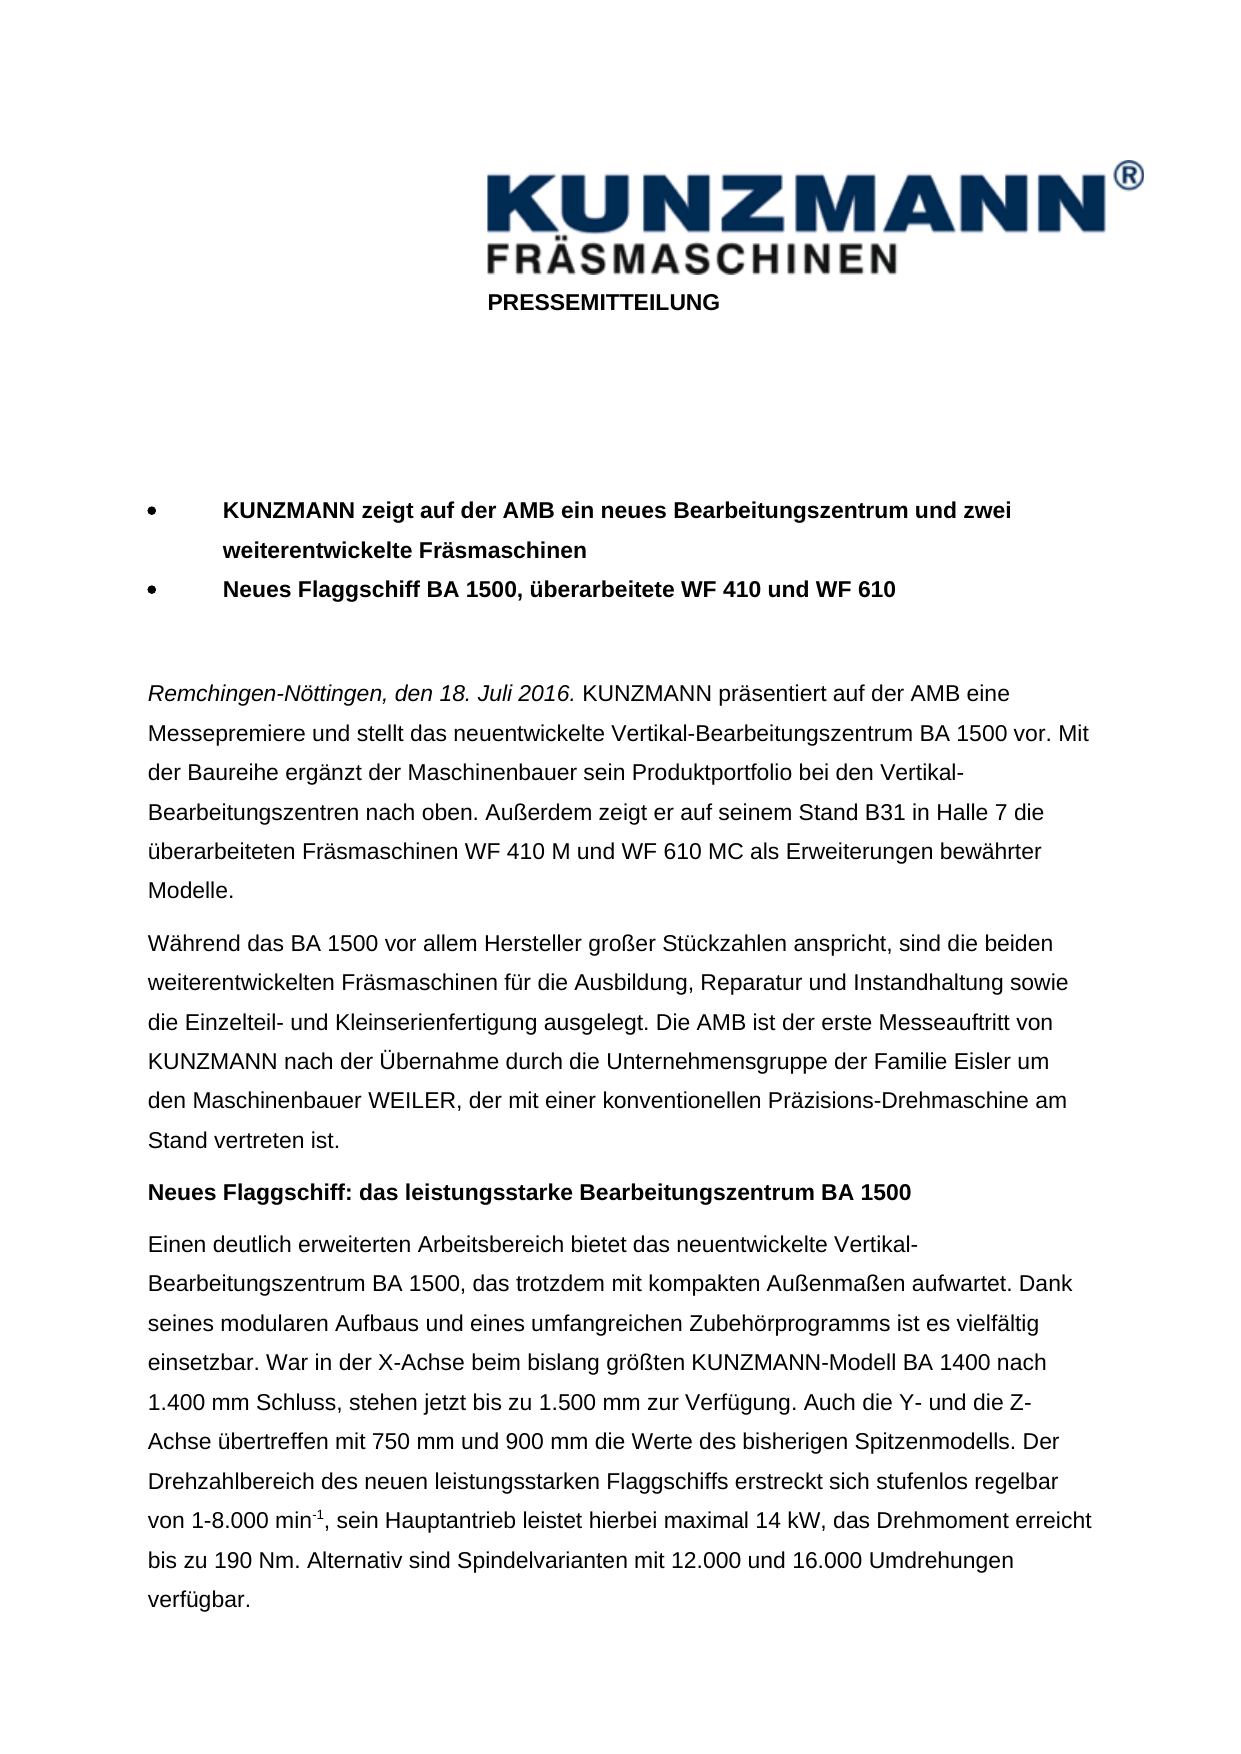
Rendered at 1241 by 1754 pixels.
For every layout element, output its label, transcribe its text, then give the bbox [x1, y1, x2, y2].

list KUNZMANN zeigt auf der AMB ein neues Bearbeitungszentrum und zwei weiterentwickelte Fräsmaschinen [148, 497, 1093, 563]
list Neues Flaggschiff BA 1500, überarbeitete WF 410 und WF 610 [148, 576, 1093, 602]
text Während das BA 1500 vor allem Hersteller großer Stückzahlen anspricht, sind die beiden weiterentwickelten Fräsmaschinen für die Ausbildung, Reparatur und Instandhaltung sowie die Einzelteil- und Kleinserienfertigung ausgelegt. Die AMB ist der erste Messeauftritt von KUNZMANN nach der Übernahme durch die Unternehmensgruppe der Familie Eisler um den Maschinenbauer WEILER, der mit einer konventionellen Präzisions-Drehmaschine am Stand vertreten ist. [148, 929, 1093, 1153]
text Remchingen-Nöttingen, den 18. Juli 2016. KUNZMANN präsentiert auf der AMB eine Messepremiere und stellt das neuentwickelte Vertikal-Bearbeitungszentrum BA 1500 vor. Mit der Baureihe ergänzt der Maschinenbauer sein Produktportfolio bei den Vertikal-Bearbeitungszentren nach oben. Außerdem zeigt er auf seinem Stand B31 in Halle 7 die überarbeiteten Fräsmaschinen WF 410 M und WF 610 MC als Erweiterungen bewährter Modelle. [148, 680, 1093, 904]
picture [487, 160, 1144, 275]
text Einen deutlich erweiterten Arbeitsbereich bietet das neuentwickelte Vertikal-Bearbeitungszentrum BA 1500, das trotzdem mit kompakten Außenmaßen aufwartet. Dank seines modularen Aufbaus und eines umfangreichen Zubehörprogramms ist es vielfältig einsetzbar. War in der X-Achse beim bislang größten KUNZMANN-Modell BA 1400 nach 1.400 mm Schluss, stehen jetzt bis zu 1.500 mm zur Verfügung. Auch die Y- und die Z-Achse übertreffen mit 750 mm und 900 mm die Werte des bisherigen Spitzenmodells. Der Drehzahlbereich des neuen leistungsstarken Flaggschiffs erstreckt sich stufenlos regelbar von 1-8.000 min-1, sein Hauptantrieb leistet hierbei maximal 14 kW, das Drehmoment erreicht bis zu 190 Nm. Alternativ sind Spindelvarianten mit 12.000 und 16.000 Umdrehungen verfügbar. [148, 1231, 1093, 1612]
text PRESSEMITTEILUNG [487, 289, 1093, 316]
text Neues Flaggschiff: das leistungsstarke Bearbeitungszentrum BA 1500 [148, 1179, 1093, 1205]
